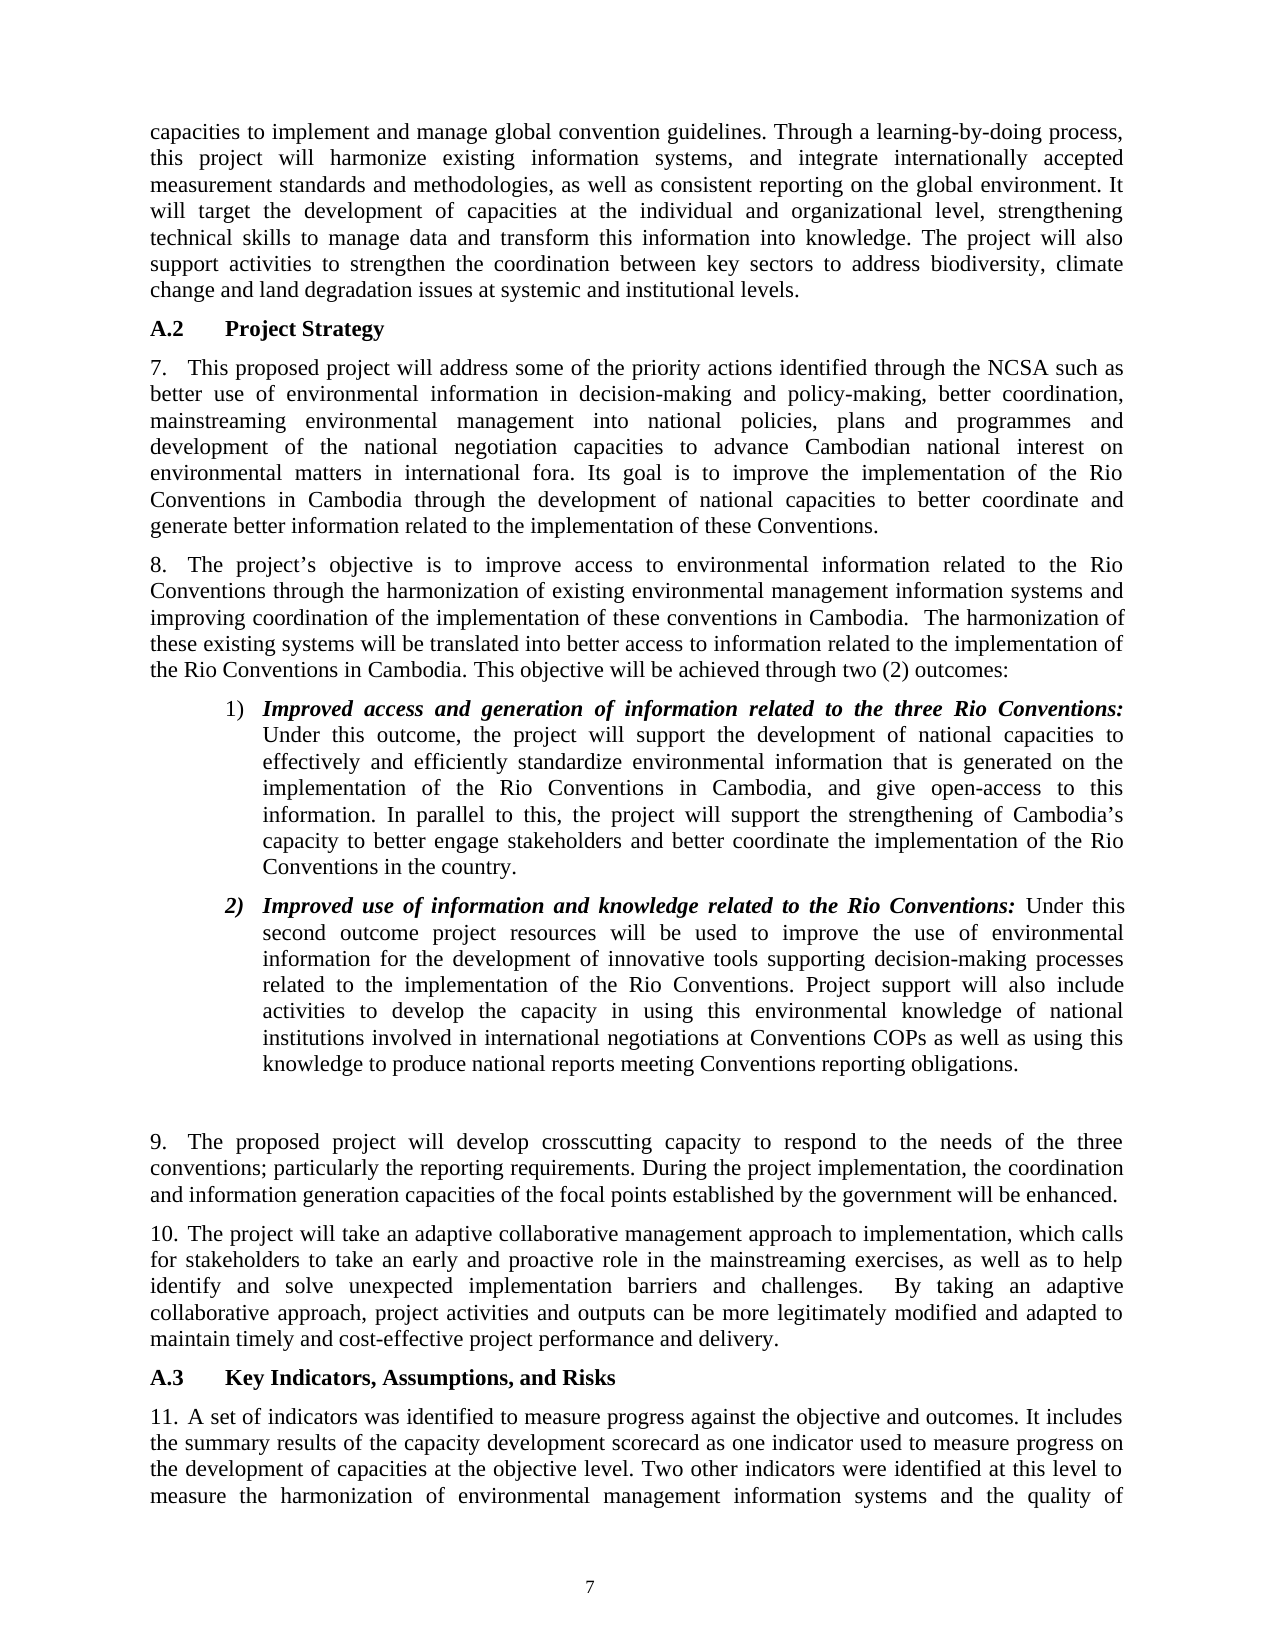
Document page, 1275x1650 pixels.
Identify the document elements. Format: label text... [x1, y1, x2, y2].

list This proposed project will address some of the priority actions identified through the NCSA such as better use of environmental information in decision-making and policy-making, better coordination, mainstreaming environmental management into national policies, plans and programmes and development of the national negotiation capacities to advance Cambodian national interest on environmental matters in international fora. Its goal is to improve the implementation of the Rio Conventions in Cambodia through the development of national capacities to better coordinate and generate better information related to the implementation of these Conventions. [150, 354, 1125, 538]
subtitle A.3 Key Indicators, Assumptions, and Risks [150, 1364, 1125, 1390]
list Improved use of information and knowledge related to the Rio Conventions: Under this second outcome project resources will be used to improve the use of environmental information for the development of innovative tools supporting decision-making processes related to the implementation of the Rio Conventions. Project support will also include activities to develop the capacity in using this environmental knowledge of national institutions involved in international negotiations at Conventions COPs as well as using this knowledge to produce national reports meeting Conventions reporting obligations. [225, 892, 1125, 1077]
list The project will take an adaptive collaborative management approach to implementation, which calls for stakeholders to take an early and proactive role in the mainstreaming exercises, as well as to help identify and solve unexpected implementation barriers and challenges. By taking an adaptive collaborative approach, project activities and outputs can be more legitimately modified and adapted to maintain timely and cost-effective project performance and delivery. [150, 1219, 1125, 1351]
list The proposed project will develop crosscutting capacity to respond to the needs of the three conventions; particularly the reporting requirements. During the project implementation, the coordination and information generation capacities of the focal points established by the government will be enhanced. [150, 1128, 1125, 1207]
list The project’s objective is to improve access to environmental information related to the Rio Conventions through the harmonization of existing environmental management information systems and improving coordination of the implementation of these conventions in Cambodia. The harmonization of these existing systems will be translated into better access to information related to the implementation of the Rio Conventions in Cambodia. This objective will be achieved through two (2) outcomes: [150, 551, 1125, 683]
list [150, 118, 1125, 303]
list Improved access and generation of information related to the three Rio Conventions: Under this outcome, the project will support the development of national capacities to effectively and efficiently standardize environmental information that is generated on the implementation of the Rio Conventions in Cambodia, and give open-access to this information. In parallel to this, the project will support the strengthening of Cambodia’s capacity to better engage stakeholders and better coordinate the implementation of the Rio Conventions in the country. [225, 695, 1125, 880]
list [150, 1403, 1125, 1508]
subtitle A.2 Project Strategy [150, 315, 1125, 341]
